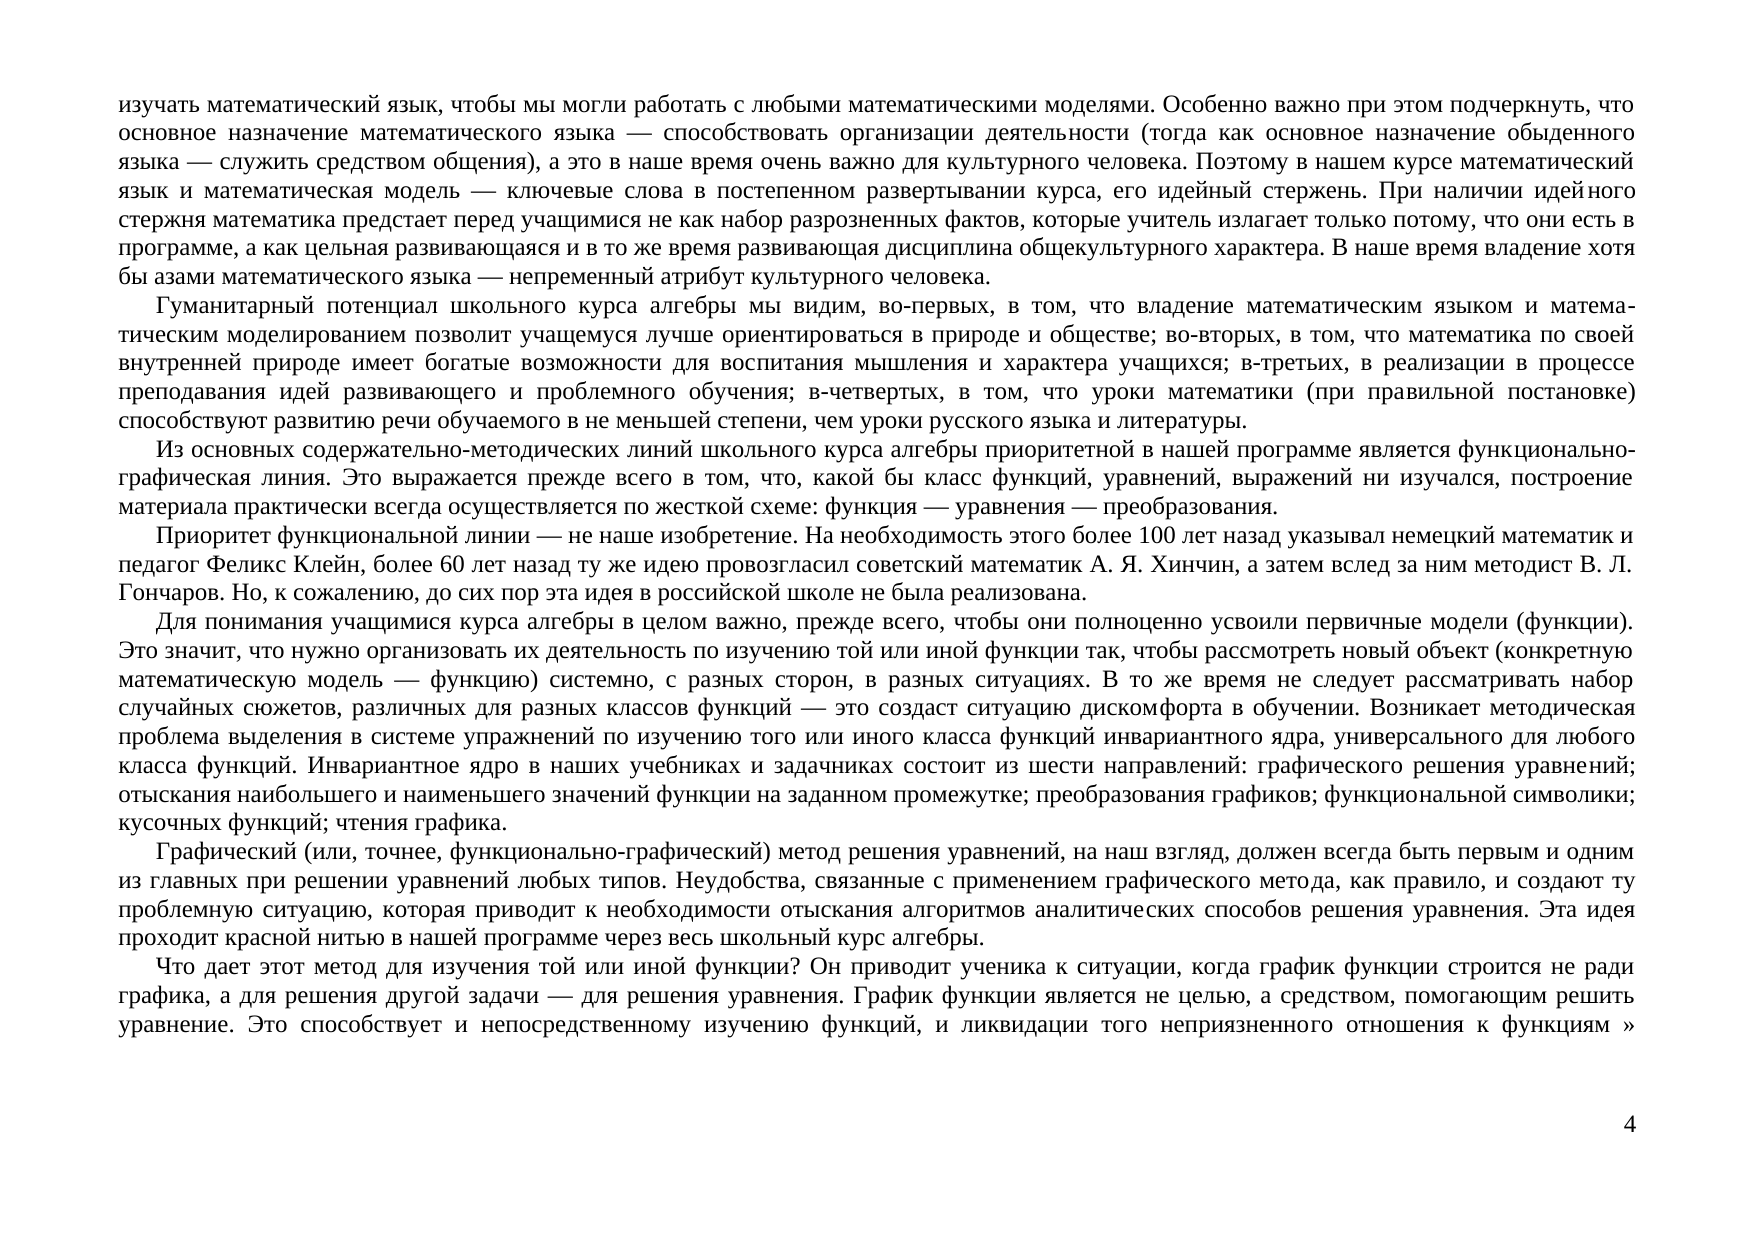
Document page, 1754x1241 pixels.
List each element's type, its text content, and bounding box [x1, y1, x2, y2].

text Графический (или, точнее, функционально-графический) метод решения уравнений, на наш взгляд, должен всегда быть первым и одним из главных при решении уравнений любых типов. Неудобства, связанные с применением графического метода, как правило, и создают ту проблемную ситуацию, которая приводит к необходимости отыскания алгоритмов аналитических способов решения уравнения. Эта идея проходит красной нитью в нашей программе через весь школьный курс алгебры. [118, 836, 1636, 951]
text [118, 89, 1636, 290]
text Для понимания учащимися курса алгебры в целом важно, прежде всего, чтобы они полноценно усвоили первичные модели (функции). Это значит, что нужно организовать их деятельность по изучению той или иной функции так, чтобы рассмотреть новый объект (конкретную математическую модель — функцию) системно, с разных сторон, в разных ситуациях. В то же время не следует рассматривать набор случайных сюжетов, различных для разных классов функций — это создаст ситуацию дискомфорта в обучении. Возникает методическая проблема выделения в системе упражнений по изучению того или иного класса функций инвариантного ядра, универсального для любого класса функций. Инвариантное ядро в наших учебниках и задачниках состоит из шести направлений: графического решения уравнений; отыскания наибольшего и наименьшего значений функции на заданном промежутке; преобразования графиков; функциональной символики; кусочных функций; чтения графика. [118, 606, 1636, 836]
text Из основных содержательно-методических линий школьного курса алгебры приоритетной в нашей программе является функционально-графическая линия. Это выражается прежде всего в том, что, какой бы класс функций, уравнений, выражений ни изучался, построение материала практически всегда осуществляется по жесткой схеме: функция — уравнения — преобразования. [118, 434, 1636, 520]
text Гуманитарный потенциал школьного курса алгебры мы видим, во-первых, в том, что владение математическим языком и математическим моделированием позволит учащемуся лучше ориентироваться в природе и обществе; во-вторых, в том, что математика по своей внутренней природе имеет богатые возможности для воспитания мышления и характера учащихся; в-третьих, в реализации в процессе преподавания идей развивающего и проблемного обучения; в-четвертых, в том, что уроки математики (при правильной постановке) способствуют развитию речи обучаемого в не меньшей степени, чем уроки русского языка и литературы. [118, 290, 1636, 434]
text Приоритет функциональной линии — не наше изобретение. На необходимость этого более 100 лет назад указывал немецкий математик и педагог Феликс Клейн, более 60 лет назад ту же идею провозгласил советский математик А. Я. Хинчин, а затем вслед за ним методист В. Л. Гончаров. Но, к сожалению, до сих пор эта идея в российской школе не была реализована. [118, 520, 1636, 606]
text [118, 951, 1636, 1037]
